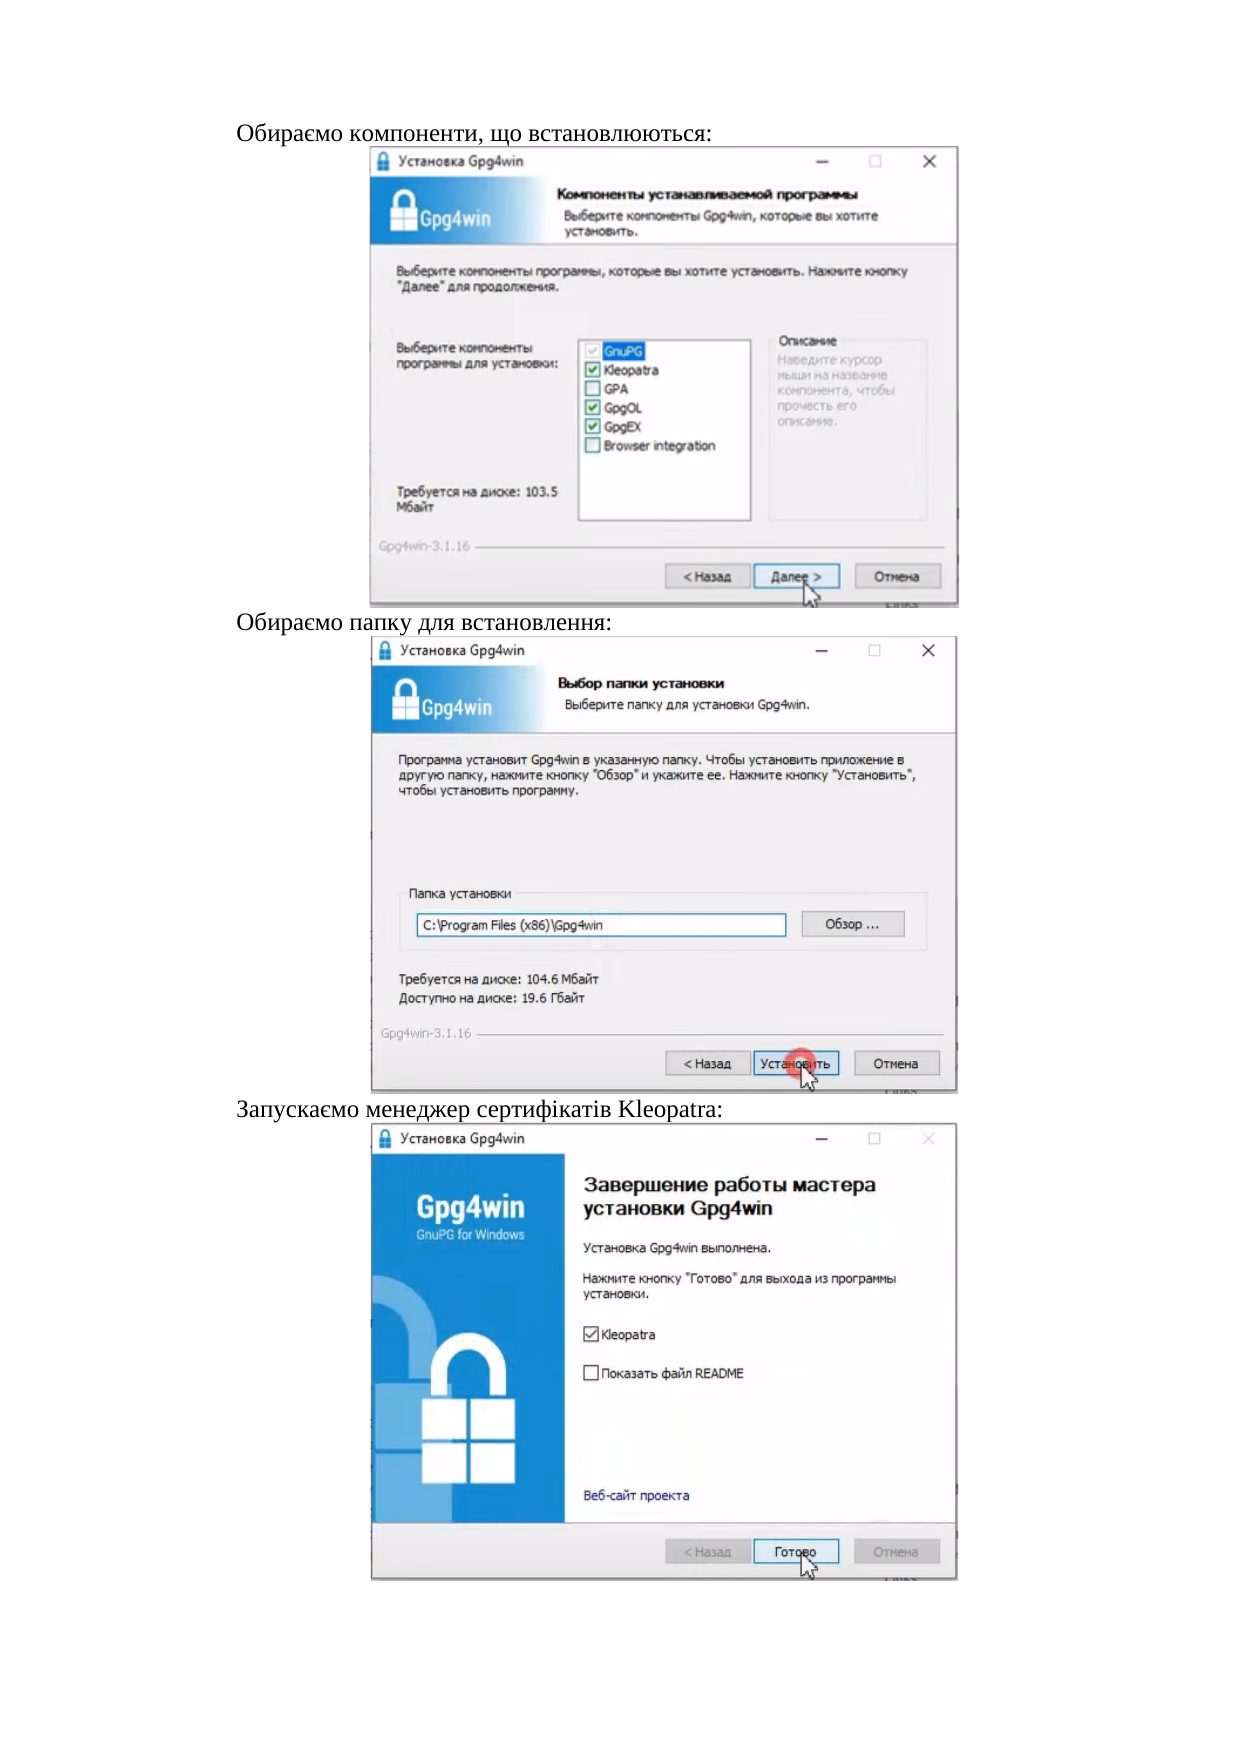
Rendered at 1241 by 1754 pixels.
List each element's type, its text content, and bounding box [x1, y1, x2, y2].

text Обираємо компоненти, що встановлюються: [177, 118, 1152, 147]
text Обираємо папку для встановлення: [177, 607, 1152, 636]
picture [370, 636, 959, 1094]
picture [370, 1122, 959, 1581]
picture [369, 146, 960, 608]
text Запускаємо менеджер сертифікатів Kleopatra: [177, 1094, 1152, 1122]
